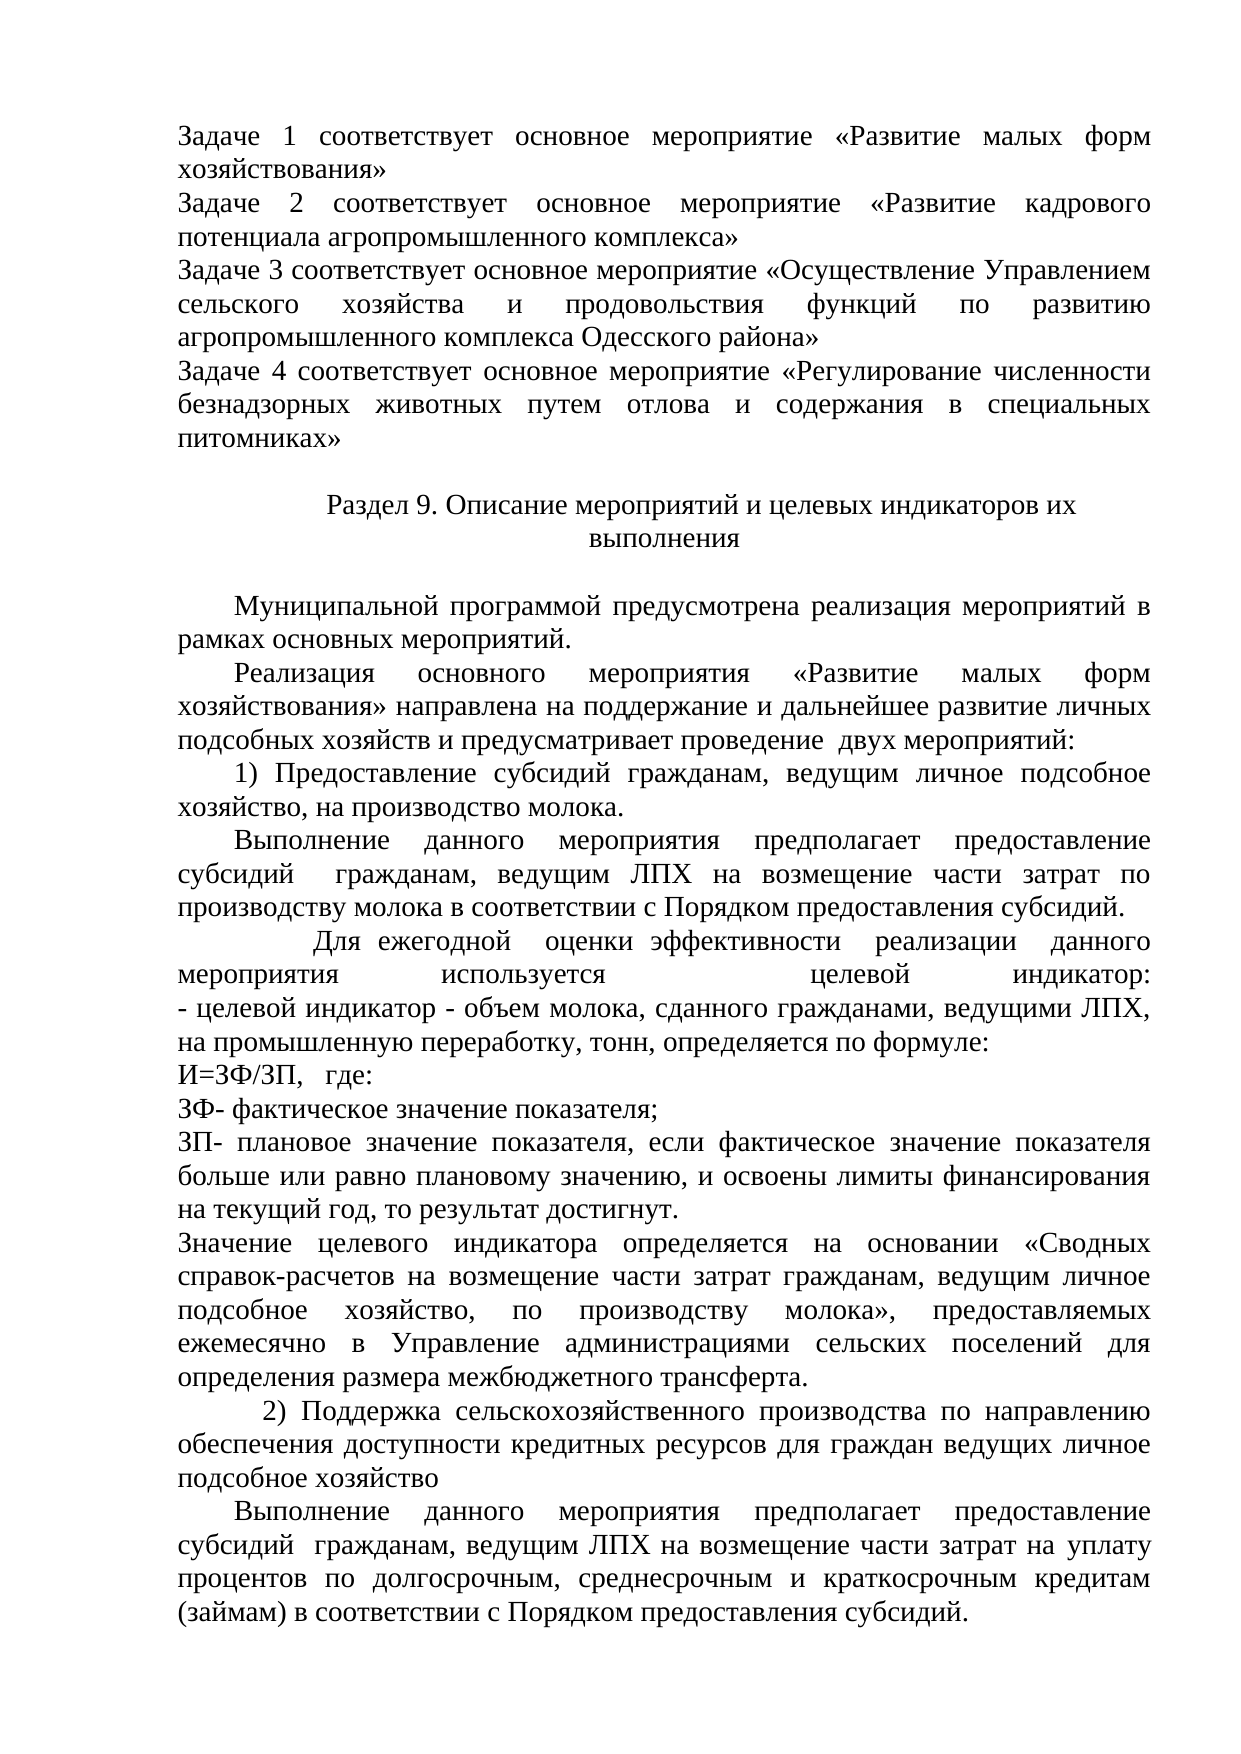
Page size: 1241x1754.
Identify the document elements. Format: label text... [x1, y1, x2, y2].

text Выполнение данного мероприятия предполагает предоставление субсидий гражданам, ведущим ЛПХ на возмещение части затрат по производству молока в соответствии с Порядком предоставления субсидий. [177, 822, 1152, 923]
text Задаче 3 соответствует основное мероприятие «Осуществление Управлением сельского хозяйства и продовольствия функций по развитию агропромышленного комплекса Одесского района» [177, 252, 1152, 353]
text Значение целевого индикатора определяется на основании «Сводных справок-расчетов на возмещение части затрат гражданам, ведущим личное подсобное хозяйство, по производству молока», предоставляемых ежемесячно в Управление администрациями сельских поселений для определения размера межбюджетного трансферта. [177, 1225, 1152, 1393]
text Задаче 2 соответствует основное мероприятие «Развитие кадрового потенциала агропромышленного комплекса» [177, 185, 1152, 252]
text Задаче 1 соответствует основное мероприятие «Развитие малых форм хозяйствования» [177, 118, 1152, 185]
text 1) Предоставление субсидий гражданам, ведущим личное подсобное хозяйство, на производство молока. [177, 755, 1152, 822]
text ЗП- плановое значение показателя, если фактическое значение показателя больше или равно плановому значению, и освоены лимиты финансирования на текущий год, то результат достигнут. [177, 1124, 1152, 1225]
text И=ЗФ/ЗП, где: [177, 1057, 1152, 1091]
text Раздел 9. Описание мероприятий и целевых индикаторов их выполнения [177, 487, 1152, 554]
text Реализация основного мероприятия «Развитие малых форм хозяйствования» направлена на поддержание и дальнейшее развитие личных подсобных хозяйств и предусматривает проведение двух мероприятий: [177, 655, 1152, 755]
text Задаче 4 соответствует основное мероприятие «Регулирование численности безнадзорных животных путем отлова и содержания в специальных питомниках» [177, 353, 1152, 453]
text ЗФ- фактическое значение показателя; [177, 1091, 1152, 1124]
text Выполнение данного мероприятия предполагает предоставление субсидий гражданам, ведущим ЛПХ на возмещение части затрат на уплату процентов по долгосрочным, среднесрочным и краткосрочным кредитам (займам) в соответствии с Порядком предоставления субсидий. [177, 1493, 1152, 1627]
text Муниципальной программой предусмотрена реализация мероприятий в рамках основных мероприятий. [177, 588, 1152, 655]
text Для ежегодной оценки эффективности реализации данного мероприятия используется целевой индикатор: - целевой индикатор - объем молока, сданного гражданами, ведущими ЛПХ, на промышленную переработку, тонн, определяется по формуле: [177, 923, 1152, 1057]
text 2) Поддержка сельскохозяйственного производства по направлению обеспечения доступности кредитных ресурсов для граждан ведущих личное подсобное хозяйство [177, 1393, 1152, 1493]
